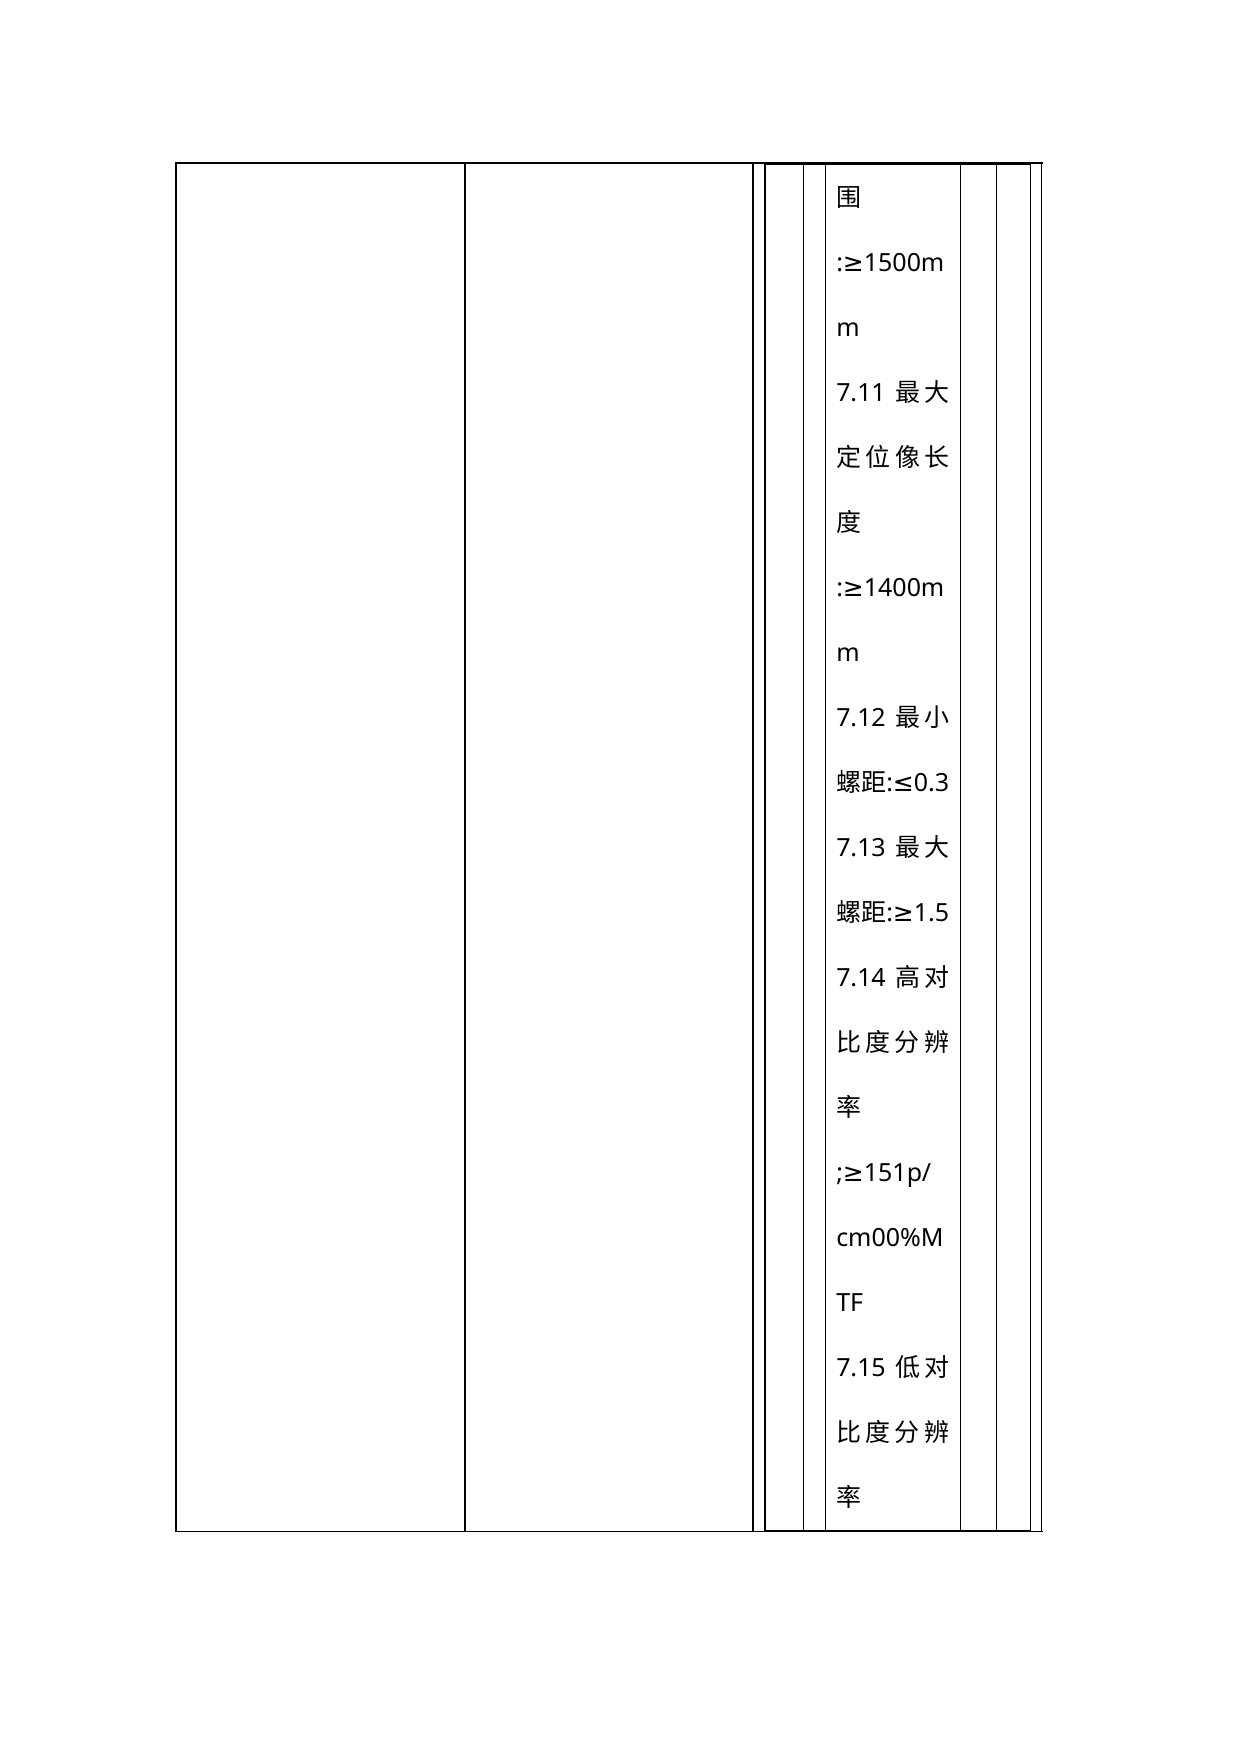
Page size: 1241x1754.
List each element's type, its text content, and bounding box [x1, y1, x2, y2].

table_cell [177, 164, 464, 1531]
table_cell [766, 165, 803, 1530]
table_cell 1 [466, 164, 752, 1531]
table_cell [826, 165, 960, 1530]
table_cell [1031, 164, 1041, 1531]
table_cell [804, 165, 825, 1530]
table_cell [961, 165, 996, 1530]
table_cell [754, 164, 764, 1531]
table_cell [997, 165, 1030, 1530]
